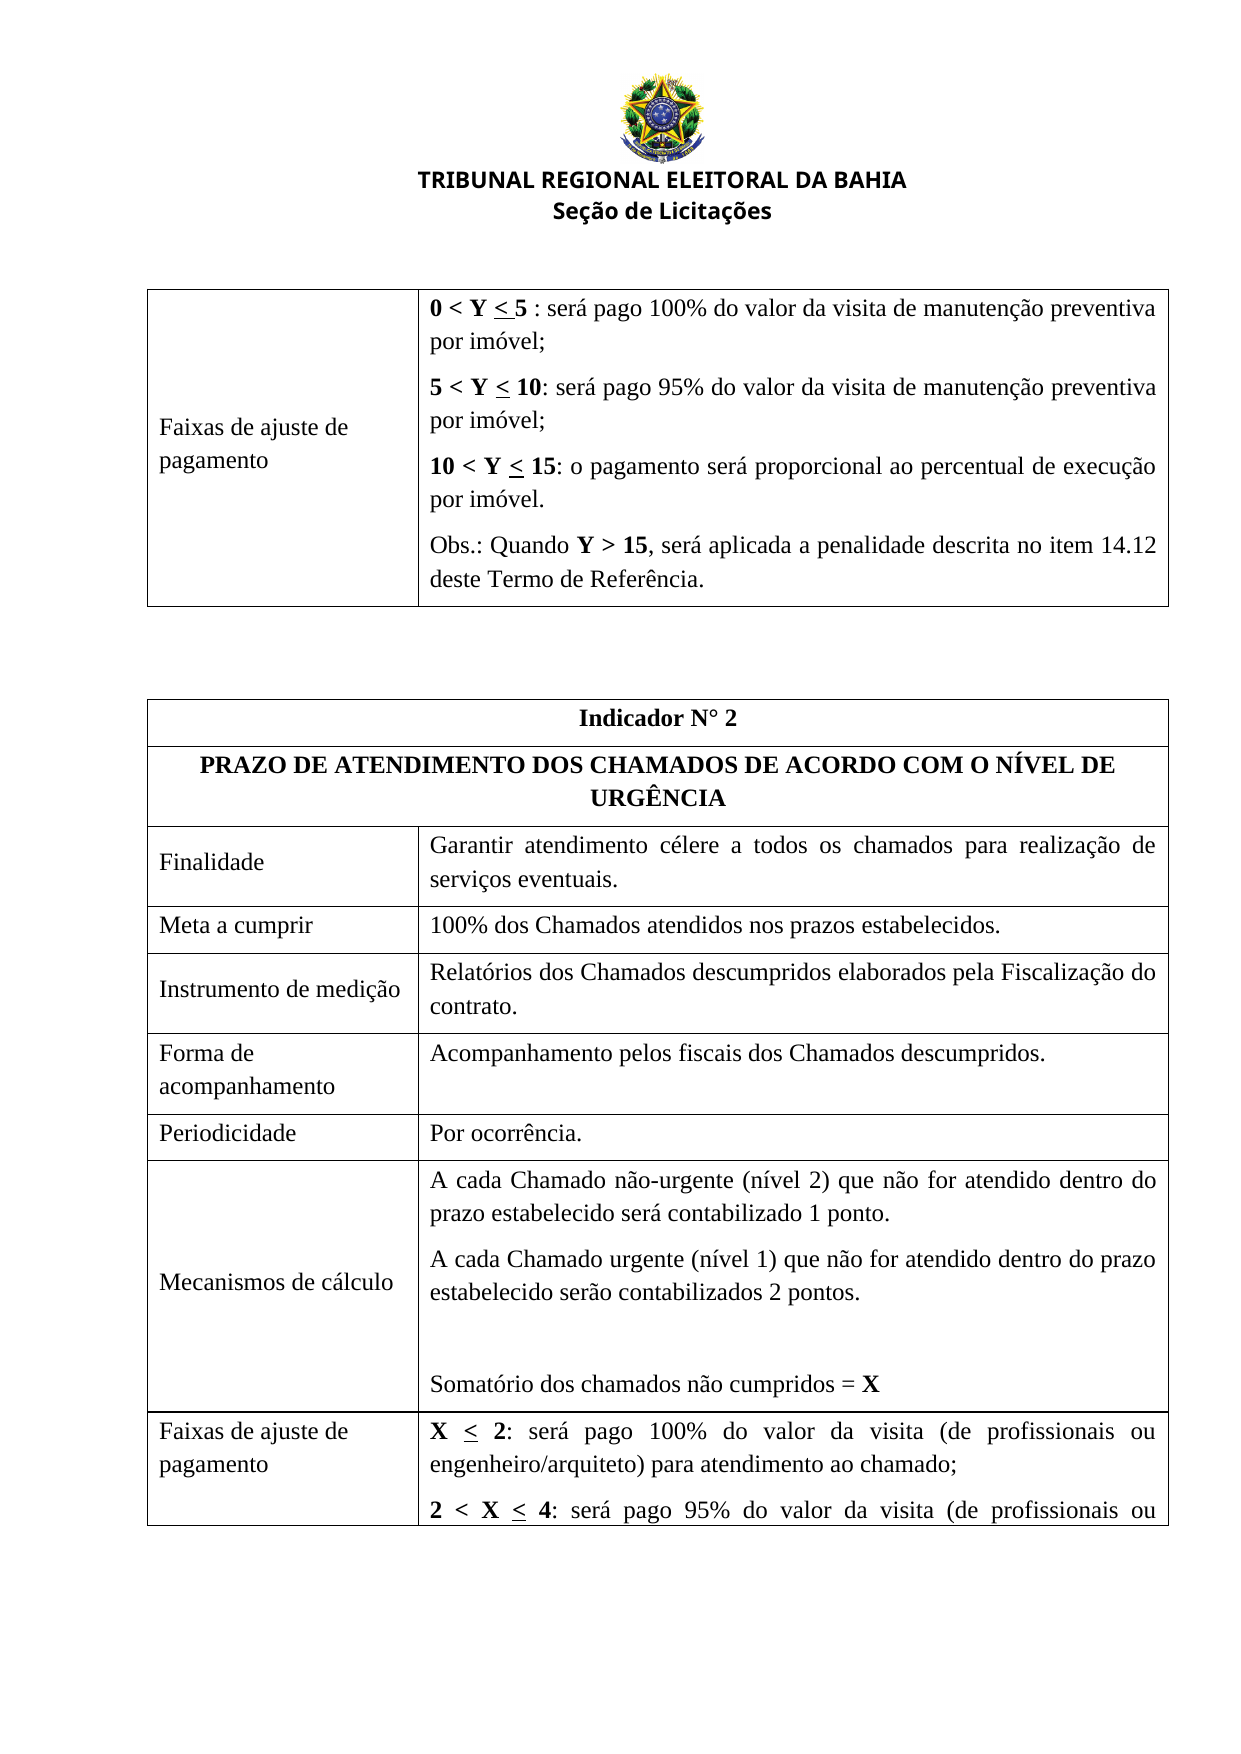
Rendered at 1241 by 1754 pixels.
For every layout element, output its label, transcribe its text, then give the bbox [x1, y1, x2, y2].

table_cell PRAZO DE ATENDIMENTO DOS CHAMADOS DE ACORDO COM O NÍVEL DE URGÊNCIA [148, 747, 1168, 826]
table_cell Forma de acompanhamento [148, 1034, 418, 1113]
table_cell Mecanismos de cálculo [148, 1161, 418, 1411]
table_cell 0 < Y < 5 : será pago 100% do valor da visita de manutenção preventiva por imóvel; 5 < Y < 10: será pago 95% do valor da visita de manutenção preventiva por imóvel; 10 < Y < 15: o pagamento será proporcional ao percentual de execução por imóvel. Obs.: Quando Y > 15, será aplicada a penalidade descrita no item 14.12 deste Termo de Referência. [419, 290, 1168, 606]
table_header Indicador N° 2 [148, 700, 1168, 746]
table_cell Meta a cumprir [148, 907, 418, 953]
table_cell Relatórios dos Chamados descumpridos elaborados pela Fiscalização do contrato. [419, 954, 1168, 1033]
table_cell 100% dos Chamados atendidos nos prazos estabelecidos. [419, 907, 1168, 953]
table_cell A cada Chamado não-urgente (nível 2) que não for atendido dentro do prazo estabelecido será contabilizado 1 ponto. A cada Chamado urgente (nível 1) que não for atendido dentro do prazo estabelecido serão contabilizados 2 pontos. Somatório dos chamados não cumpridos = X [419, 1161, 1168, 1411]
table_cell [419, 1413, 1168, 1525]
table_cell Acompanhamento pelos fiscais dos Chamados descumpridos. [419, 1034, 1168, 1113]
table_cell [148, 1413, 418, 1525]
table_cell Instrumento de medição [148, 954, 418, 1033]
table_cell Faixas de ajuste de pagamento [148, 290, 418, 606]
table_cell Por ocorrência. [419, 1115, 1168, 1160]
table_cell Finalidade [148, 827, 418, 906]
table_cell Periodicidade [148, 1115, 418, 1160]
table_cell Garantir atendimento célere a todos os chamados para realização de serviços eventuais. [419, 827, 1168, 906]
